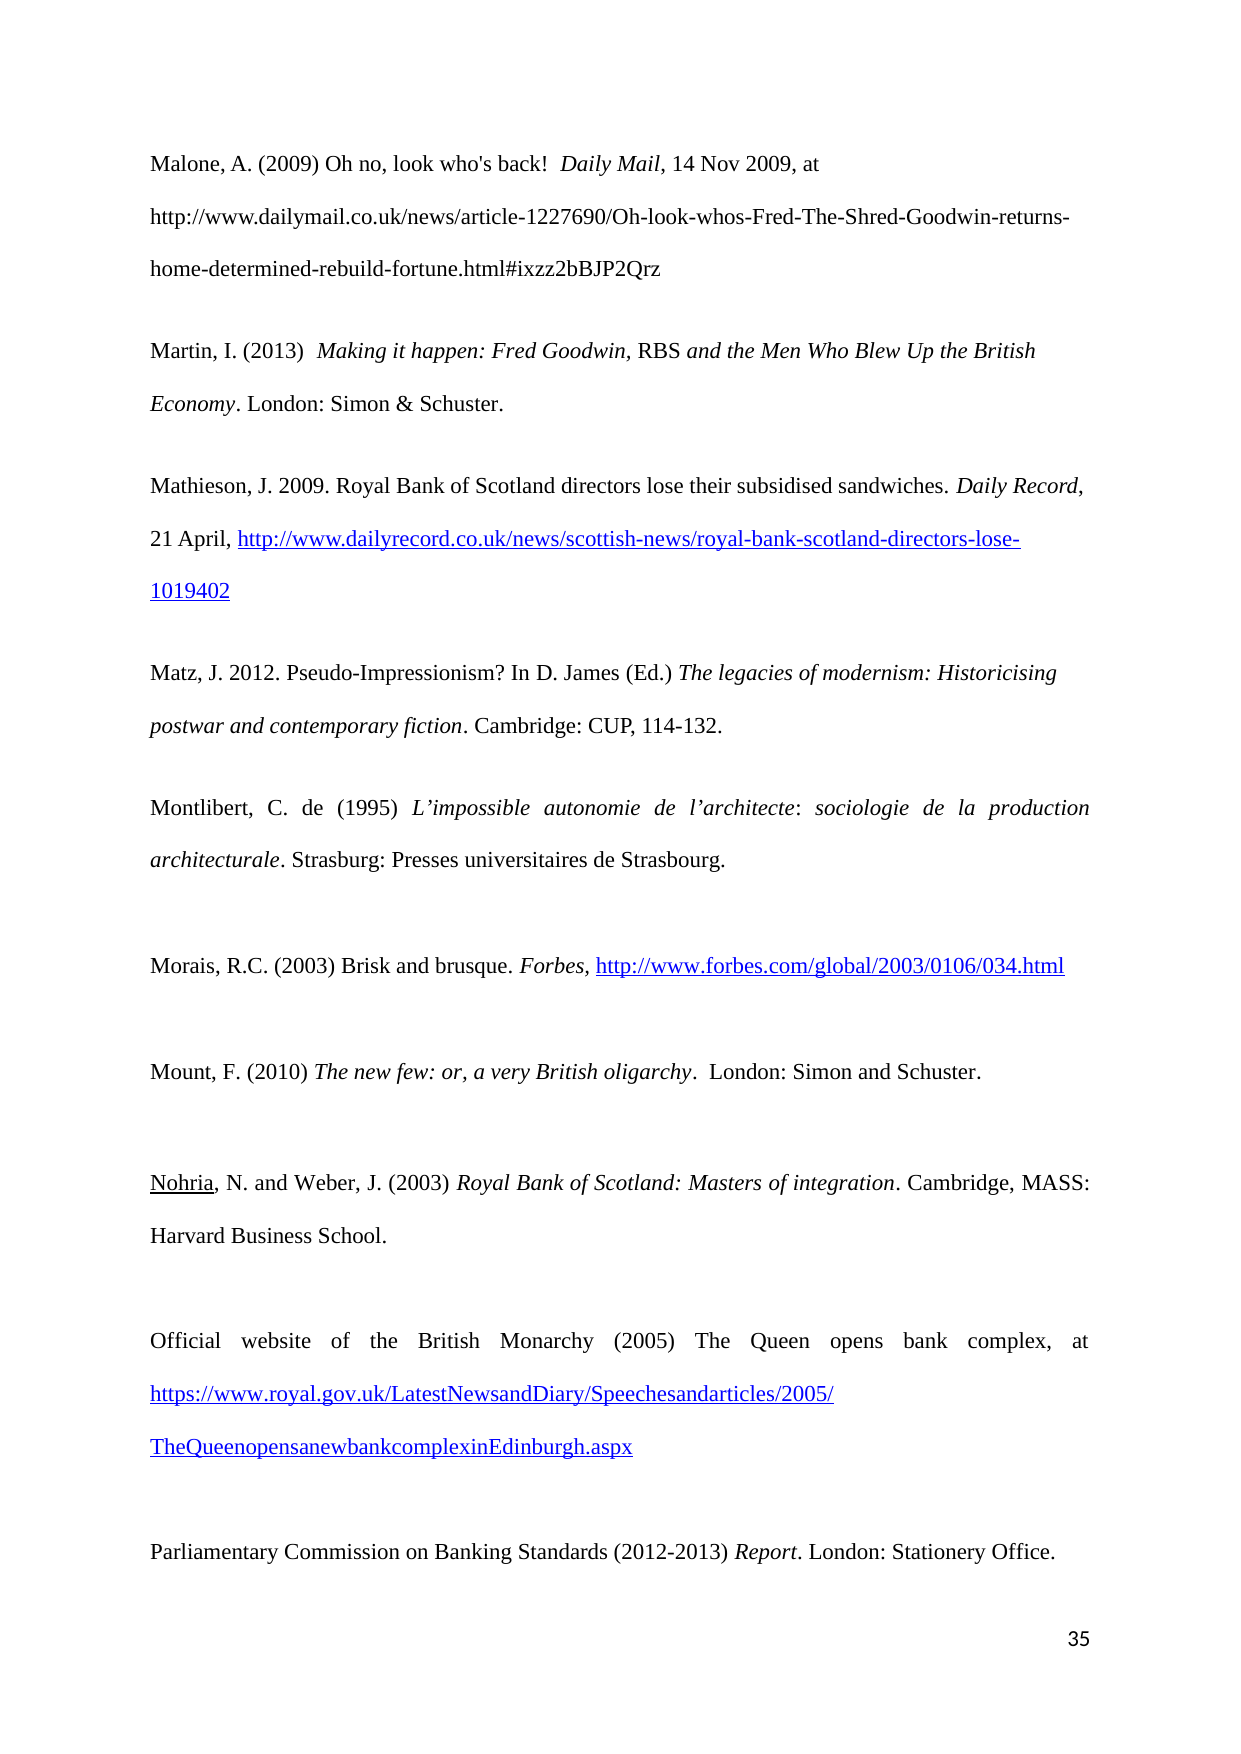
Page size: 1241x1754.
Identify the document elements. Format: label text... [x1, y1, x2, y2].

subtitle Matz, J. 2012. Pseudo-Impressionism? In D. James (Ed.) The legacies of modernism: Historicising postwar and contemporary fiction. Cambridge: CUP, 114-132. [150, 659, 1090, 738]
subtitle Mathieson, J. 2009. Royal Bank of Scotland directors lose their subsidised sandwiches. Daily Record, 21 April, http://www.dailyrecord.co.uk/news/scottish-news/royal-bank-scotland-directors-lose-1019402 [150, 472, 1090, 604]
subtitle Malone, A. (2009) Oh no, look who's back! Daily Mail, 14 Nov 2009, at http://www.dailymail.co.uk/news/article-1227690/Oh-look-whos-Fred-The-Shred-Goodwin-returns-home-determined-rebuild-fortune.html#ixzz2bBJP2Qrz [150, 150, 1090, 282]
text Montlibert, C. de (1995) L’impossible autonomie de l’architecte: sociologie de la production architecturale. Strasburg: Presses universitaires de Strasbourg. [150, 794, 1090, 873]
text Morais, R.C. (2003) Brisk and brusque. Forbes, http://www.forbes.com/global/2003/0106/034.html [150, 952, 1090, 978]
text Mount, F. (2010) The new few: or, a very British oligarchy. London: Simon and Schuster. [150, 1057, 1090, 1085]
text Official website of the British Monarchy (2005) The Queen opens bank complex, at https://www.royal.gov.uk/LatestNewsandDiary/Speechesandarticles/2005/TheQueenopensanewbankcomplexinEdinburgh.aspx [150, 1327, 1090, 1459]
text Nohria, N. and Weber, J. (2003) Royal Bank of Scotland: Masters of integration. Cambridge, MASS: Harvard Business School. [150, 1169, 1090, 1248]
text Martin, I. (2013) Making it happen: Fred Goodwin, RBS and the Men Who Blew Up the British Economy. London: Simon & Schuster. [150, 337, 1090, 416]
text Parliamentary Commission on Banking Standards (2012-2013) Report. London: Stationery Office. [150, 1538, 1090, 1565]
